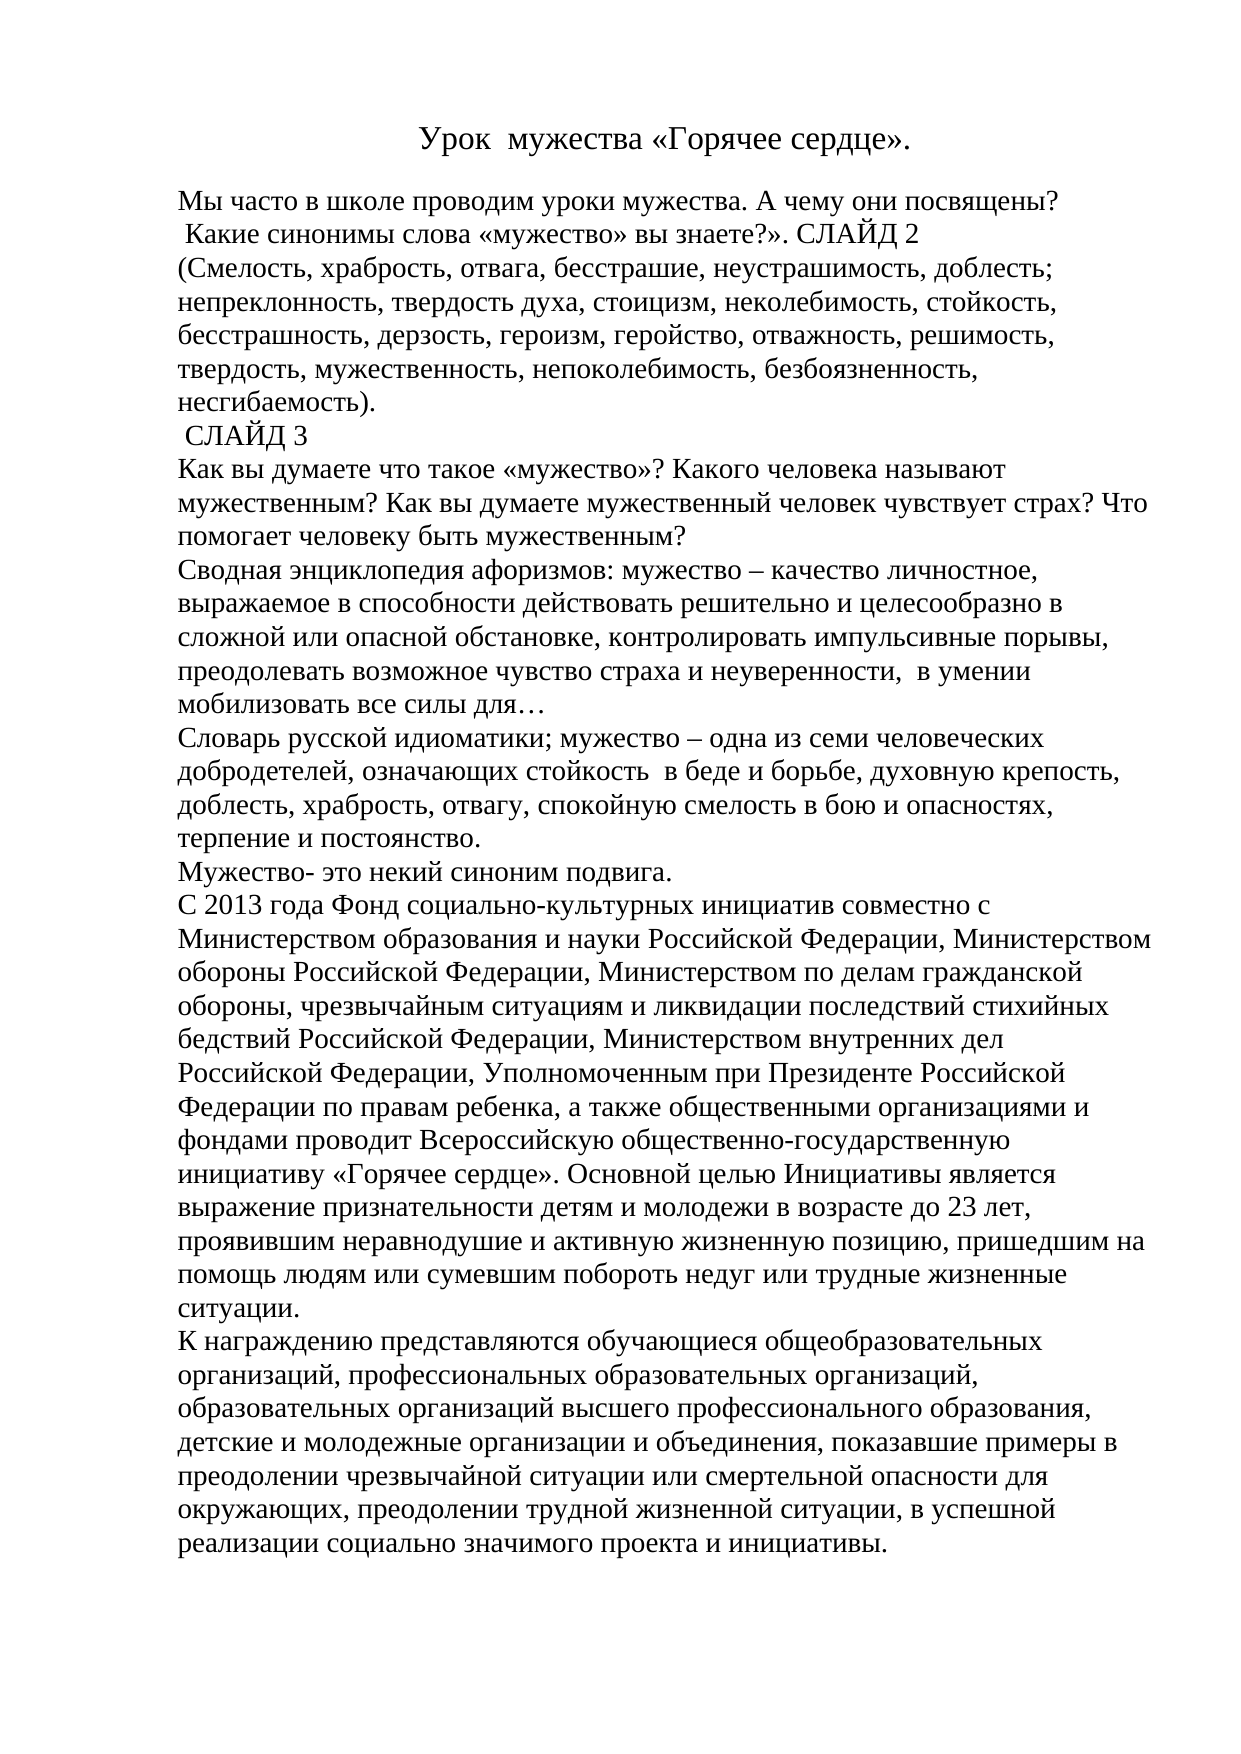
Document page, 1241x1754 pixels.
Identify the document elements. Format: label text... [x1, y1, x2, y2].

text Мужество- это некий синоним подвига. [177, 854, 1152, 887]
text Урок мужества «Горячее сердце». [177, 118, 1152, 156]
text (Смелость, храбрость, отвага, бесстрашие, неустрашимость, доблесть; непреклонность, твердость духа, стоицизм, неколебимость, стойкость, бесстрашность, дерзость, героизм, геройство, отважность, решимость, твердость, мужественность, непоколебимость, безбоязненность, несгибаемость). [177, 250, 1152, 418]
text Какие синонимы слова «мужество» вы знаете?». СЛАЙД 2 [177, 217, 1152, 250]
text С 2013 года Фонд социально-культурных инициатив совместно с Министерством образования и науки Российской Федерации, Министерством обороны Российской Федерации, Министерством по делам гражданской обороны, чрезвычайным ситуациям и ликвидации последствий стихийных бедствий Российской Федерации, Министерством внутренних дел Российской Федерации, Уполномоченным при Президенте Российской Федерации по правам ребенка, а также общественными организациями и фондами проводит Всероссийскую общественно-государственную инициативу «Горячее сердце». Основной целью Инициативы является выражение признательности детям и молодежи в возрасте до 23 лет, проявившим неравнодушие и активную жизненную позицию, пришедшим на помощь людям или сумевшим побороть недуг или трудные жизненные ситуации. [177, 887, 1152, 1323]
text К награждению представляются обучающиеся общеобразовательных организаций, профессиональных образовательных организаций, образовательных организаций высшего профессионального образования, детские и молодежные организации и объединения, показавшие примеры в преодолении чрезвычайной ситуации или смертельной опасности для окружающих, преодолении трудной жизненной ситуации, в успешной реализации социально значимого проекта и инициативы. [177, 1323, 1152, 1558]
text Мы часто в школе проводим уроки мужества. А чему они посвящены? [177, 183, 1152, 217]
text Словарь русской идиоматики; мужество – одна из семи человеческих добродетелей, означающих стойкость в беде и борьбе, духовную крепость, доблесть, храбрость, отвагу, спокойную смелость в бою и опасностях, терпение и постоянство. [177, 720, 1152, 854]
text СЛАЙД 3 [177, 418, 1152, 451]
text Как вы думаете что такое «мужество»? Какого человека называют мужественным? Как вы думаете мужественный человек чувствует страх? Что помогает человеку быть мужественным? [177, 451, 1152, 552]
text Сводная энциклопедия афоризмов: мужество – качество личностное, выражаемое в способности действовать решительно и целесообразно в сложной или опасной обстановке, контролировать импульсивные порывы, преодолевать возможное чувство страха и неуверенности, в умении мобилизовать все силы для… [177, 552, 1152, 720]
